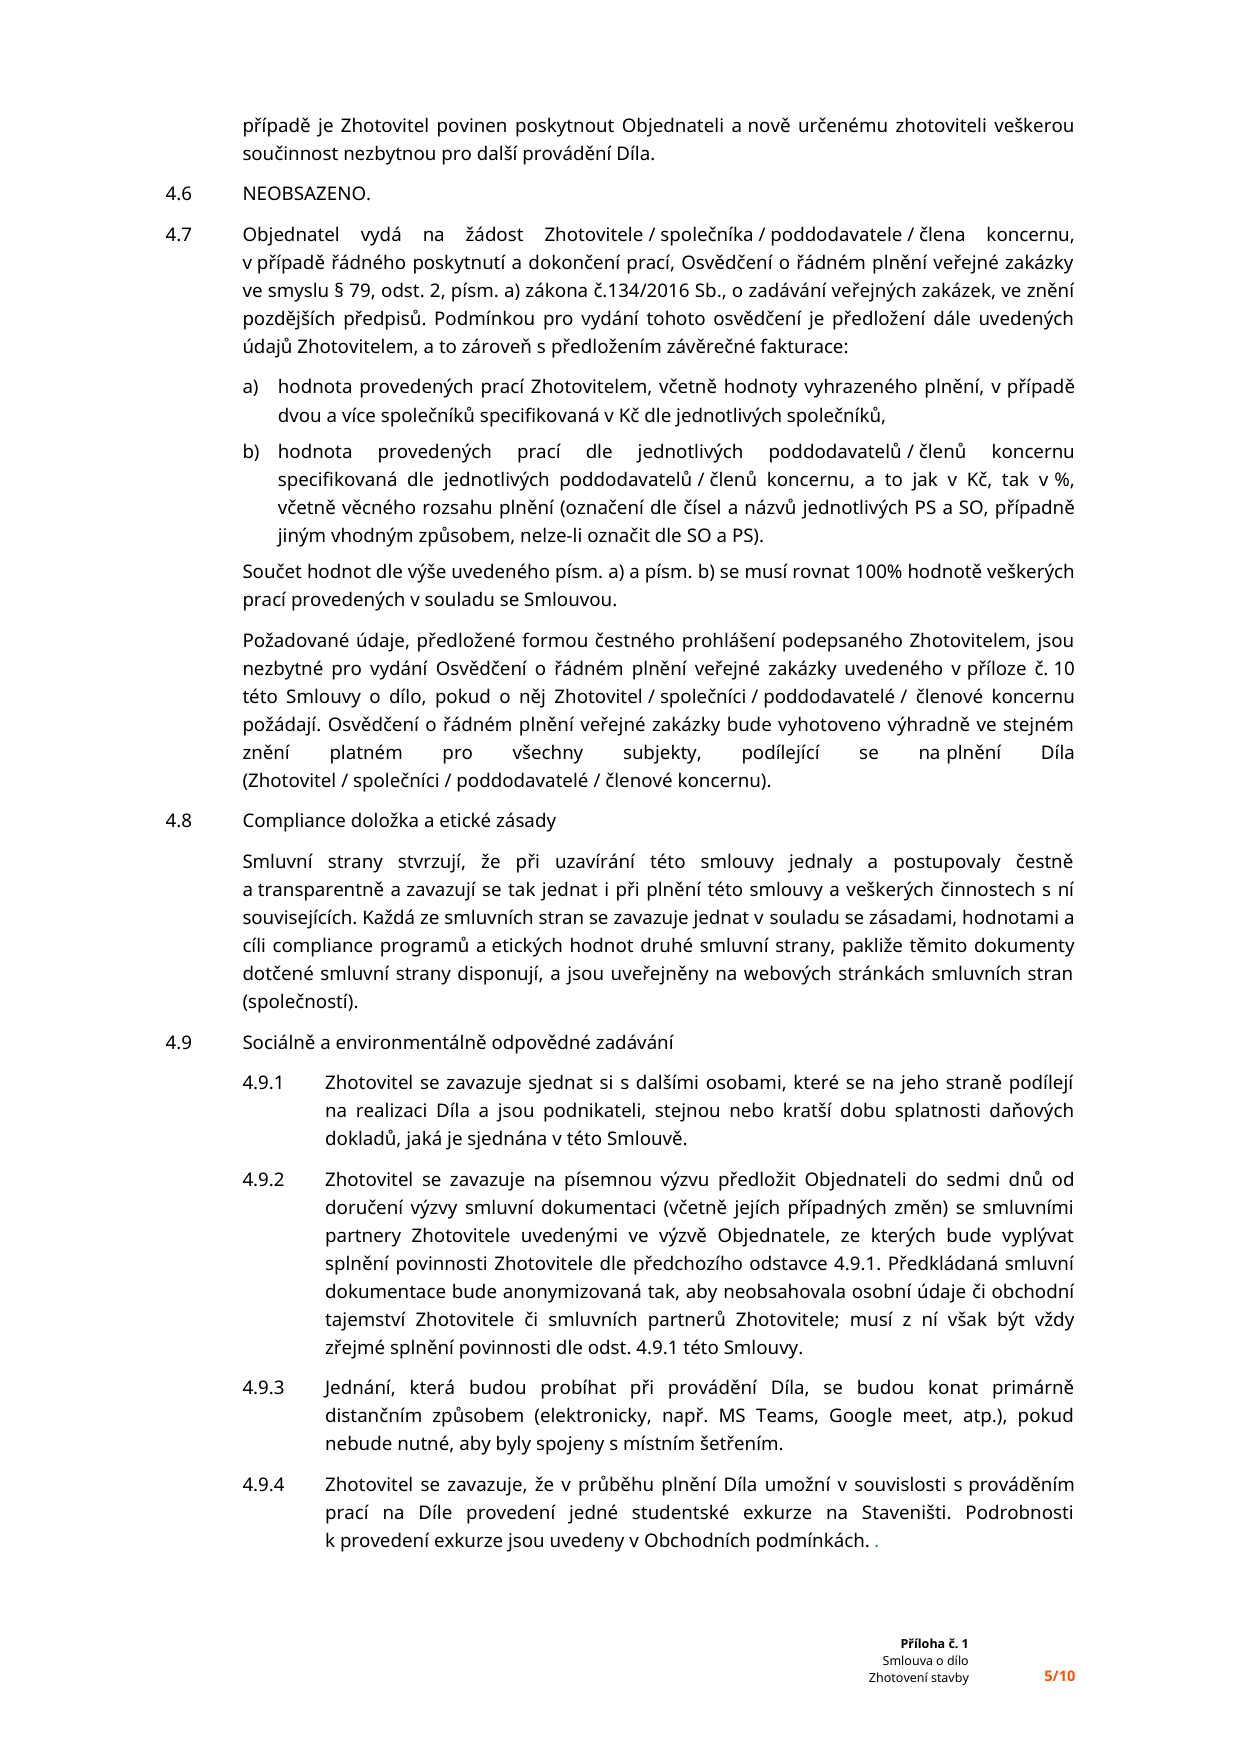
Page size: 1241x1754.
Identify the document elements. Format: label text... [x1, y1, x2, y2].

text Sociálně a environmentálně odpovědné zadávání [165, 1029, 1075, 1054]
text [165, 112, 1075, 166]
list Smluvní strany stvrzují, že při uzavírání této smlouvy jednaly a postupovaly čestně a transparentně a zavazují se tak jednat i při plnění této smlouvy a veškerých činnostech s ní souvisejících. Každá ze smluvních stran se zavazuje jednat v souladu se zásadami, hodnotami a cíli compliance programů a etických hodnot druhé smluvní strany, pakliže těmito dokumenty dotčené smluvní strany disponují, a jsou uveřejněny na webových stránkách smluvních stran (společností). [242, 848, 1075, 1014]
text NEOBSAZENO. [165, 181, 1075, 206]
text Jednání, která budou probíhat při provádění Díla, se budou konat primárně distančním způsobem (elektronicky, např. MS Teams, Google meet, atp.), pokud nebude nutné, aby byly spojeny s místním šetřením. [242, 1375, 1075, 1456]
text Zhotovitel se zavazuje sjednat si s dalšími osobami, které se na jeho straně podílejí na realizaci Díla a jsou podnikateli, stejnou nebo kratší dobu splatnosti daňových dokladů, jaká je sjednána v této Smlouvě. [242, 1069, 1075, 1151]
list Součet hodnot dle výše uvedeného písm. a) a písm. b) se musí rovnat 100% hodnotě veškerých prací provedených v souladu se Smlouvou. [242, 559, 1075, 612]
list hodnota provedených prací dle jednotlivých poddodavatelů / členů koncernu specifikovaná dle jednotlivých poddodavatelů / členů koncernu, a to jak v Kč, tak v %, včetně věcného rozsahu plnění (označení dle čísel a názvů jednotlivých PS a SO, případně jiným vhodným způsobem, nelze-li označit dle SO a PS). [242, 438, 1075, 548]
text Zhotovitel se zavazuje, že v průběhu plnění Díla umožní v souvislosti s prováděním prací na Díle provedení jedné studentské exkurze na Staveništi. Podrobnosti k provedení exkurze jsou uvedeny v Obchodních podmínkách. . [242, 1471, 1075, 1553]
text Zhotovitel se zavazuje na písemnou výzvu předložit Objednateli do sedmi dnů od doručení výzvy smluvní dokumentaci (včetně jejích případných změn) se smluvními partnery Zhotovitele uvedenými ve výzvě Objednatele, ze kterých bude vyplývat splnění povinnosti Zhotovitele dle předchozího odstavce 4.9.1. Předkládaná smluvní dokumentace bude anonymizovaná tak, aby neobsahovala osobní údaje či obchodní tajemství Zhotovitele či smluvních partnerů Zhotovitele; musí z ní však být vždy zřejmé splnění povinnosti dle odst. 4.9.1 této Smlouvy. [242, 1166, 1075, 1360]
text Compliance doložka a etické zásady [165, 808, 1075, 833]
list hodnota provedených prací Zhotovitelem, včetně hodnoty vyhrazeného plnění, v případě dvou a více společníků specifikovaná v Kč dle jednotlivých společníků, [242, 374, 1075, 427]
list Požadované údaje, předložené formou čestného prohlášení podepsaného Zhotovitelem, jsou nezbytné pro vydání Osvědčení o řádném plnění veřejné zakázky uvedeného v příloze č. 10 této Smlouvy o dílo, pokud o něj Zhotovitel / společníci / poddodavatelé / členové koncernu požádají. Osvědčení o řádném plnění veřejné zakázky bude vyhotoveno výhradně ve stejném znění platném pro všechny subjekty, podílející se na plnění Díla (Zhotovitel / společníci / poddodavatelé / členové koncernu). [242, 627, 1075, 793]
text Objednatel vydá na žádost Zhotovitele / společníka / poddodavatele / člena koncernu, v případě řádného poskytnutí a dokončení prací, Osvědčení o řádném plnění veřejné zakázky ve smyslu § 79, odst. 2, písm. a) zákona č.134/2016 Sb., o zadávání veřejných zakázek, ve znění pozdějších předpisů. Podmínkou pro vydání tohoto osvědčení je předložení dále uvedených údajů Zhotovitelem, a to zároveň s předložením závěrečné fakturace: [165, 221, 1075, 359]
